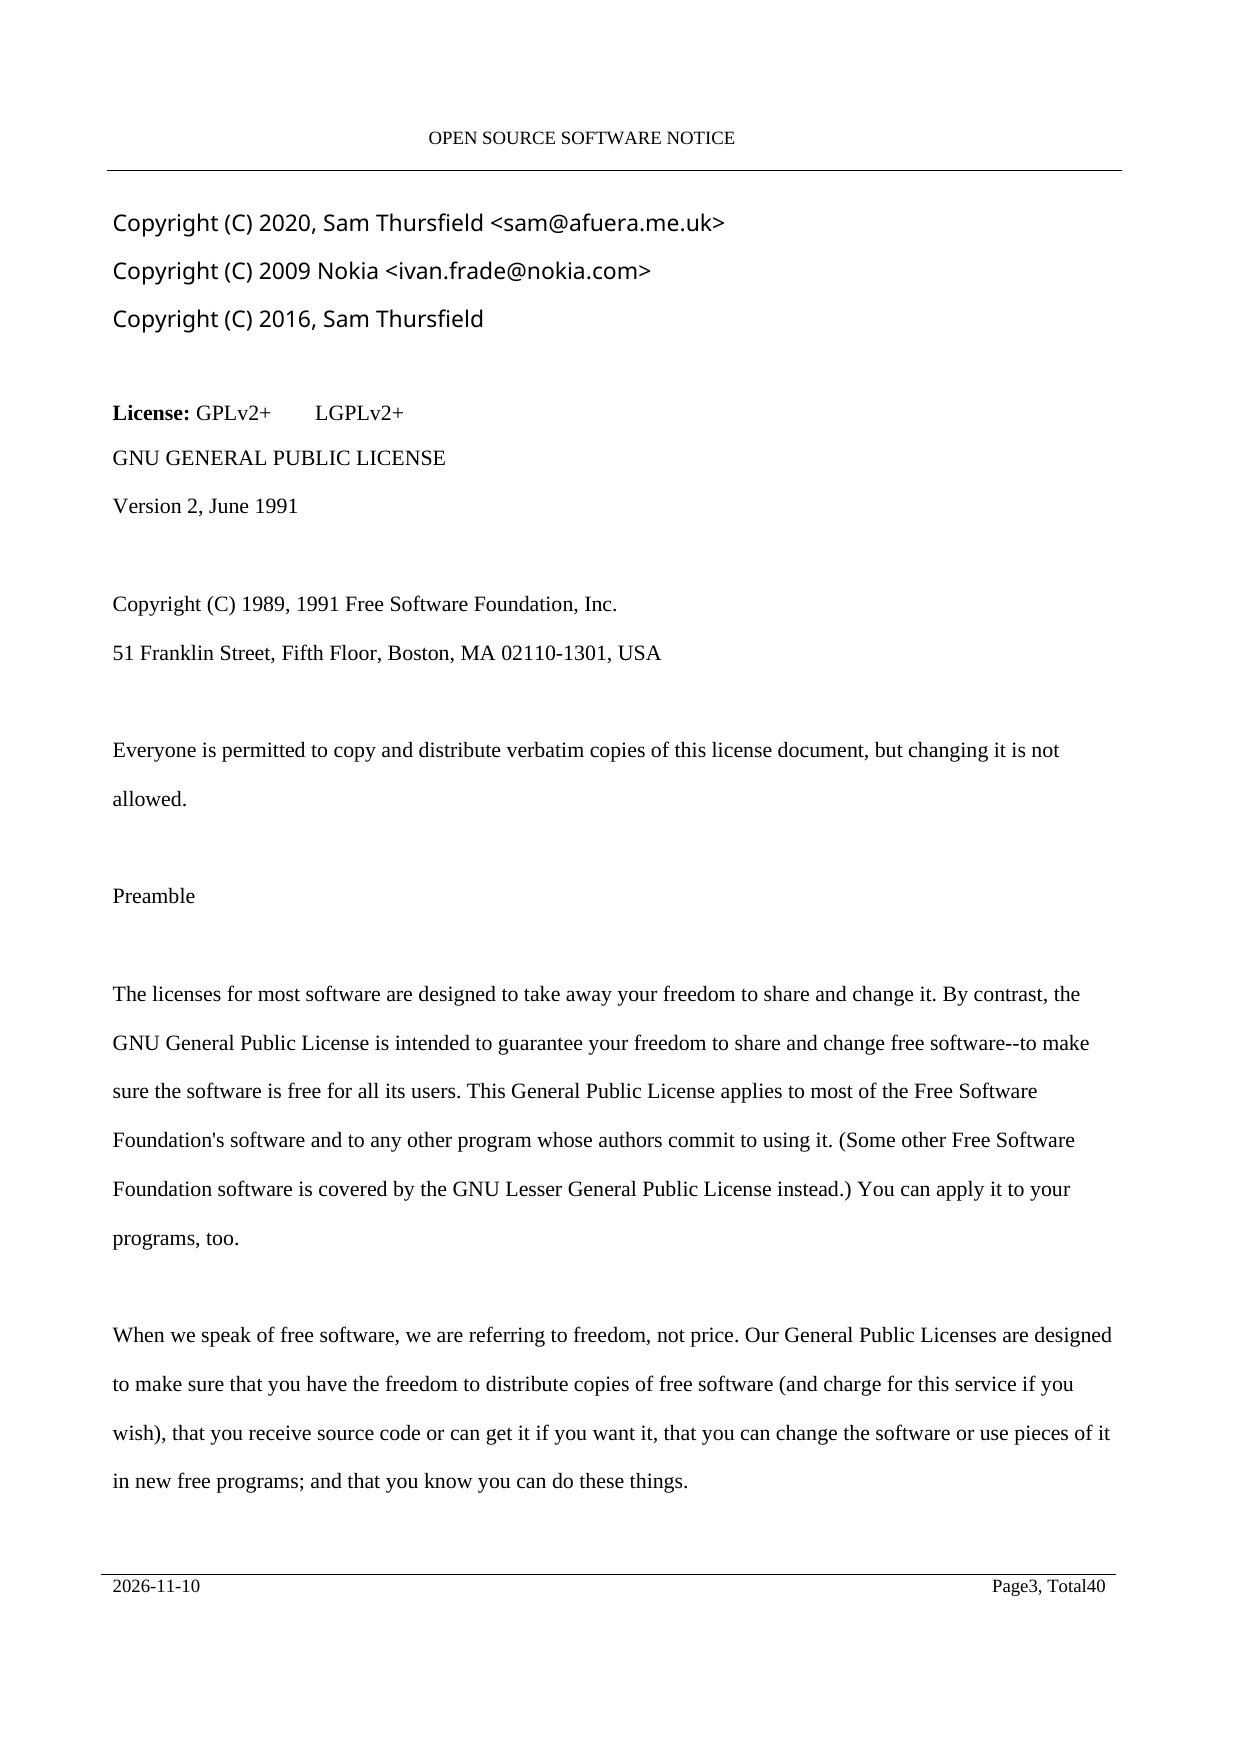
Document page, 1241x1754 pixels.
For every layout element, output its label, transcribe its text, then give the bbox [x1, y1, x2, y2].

text Copyright (C) 2020, Sam Thursfield <sam@afuera.me.uk> [112, 206, 1128, 239]
text Copyright (C) 2016, Sam Thursfield [112, 303, 1128, 335]
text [112, 441, 1128, 1497]
text Copyright (C) 2009 Nokia <ivan.frade@nokia.com> [112, 254, 1128, 287]
text License: GPLv2+ LGPLv2+ [112, 396, 1128, 428]
